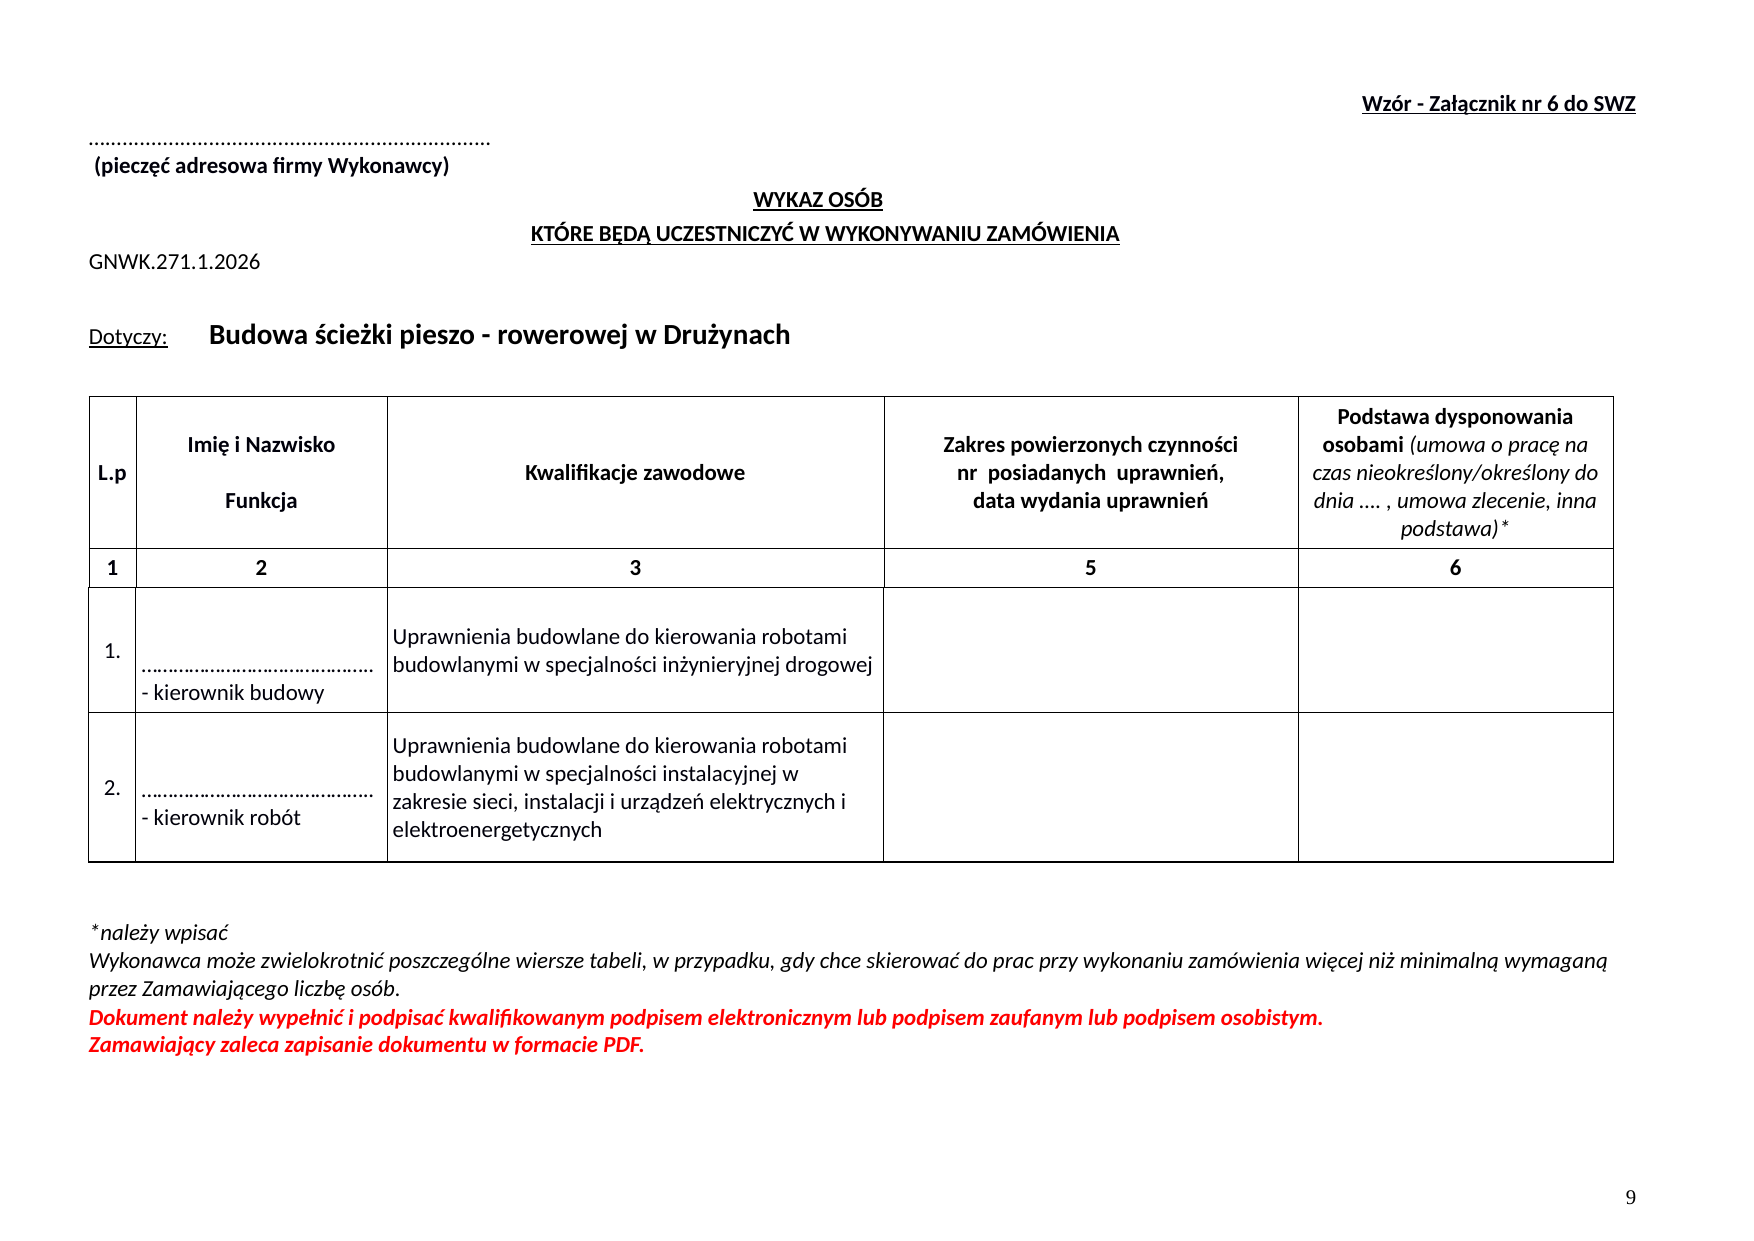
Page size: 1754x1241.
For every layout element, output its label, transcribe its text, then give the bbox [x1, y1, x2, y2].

table_header L.p [90, 397, 136, 548]
text (pieczęć adresowa firmy Wykonawcy) [89, 151, 1636, 179]
text Dotyczy: Budowa ścieżki pieszo - rowerowej w Drużynach [89, 316, 1636, 352]
table_cell 1 [90, 549, 136, 587]
table_cell …………………………………….. - kierownik budowy [136, 588, 387, 712]
table_cell [1299, 713, 1613, 861]
table_cell Uprawnienia budowlane do kierowania robotami budowlanymi w specjalności instalacyjnej w zakresie sieci, instalacji i urządzeń elektrycznych i elektroenergetycznych [388, 713, 883, 861]
table_cell …………………………………….. - kierownik robót [136, 713, 387, 861]
table_cell 3 [388, 549, 884, 587]
table_cell Uprawnienia budowlane do kierowania robotami budowlanymi w specjalności inżynieryjnej drogowej [388, 588, 883, 712]
text Zamawiający zaleca zapisanie dokumentu w formacie PDF. [89, 1031, 1636, 1059]
text KTÓRE BĘDĄ UCZESTNICZYĆ W WYKONYWANIU ZAMÓWIENIA [0, 219, 1651, 247]
table_cell [1299, 588, 1613, 712]
table_cell [884, 713, 1298, 861]
table_cell 2 [137, 549, 387, 587]
text Wykonawca może zwielokrotnić poszczególne wiersze tabeli, w przypadku, gdy chce skierować do prac przy wykonaniu zamówienia więcej niż minimalną wymaganą przez Zamawiającego liczbę osób. [89, 947, 1636, 1003]
table_cell [884, 588, 1298, 712]
text …................................................................... [89, 123, 1636, 151]
text *należy wpisać [89, 918, 1636, 947]
text GNWK.271.1.2026 [89, 247, 1651, 276]
text Dokument należy wypełnić i podpisać kwalifikowanym podpisem elektronicznym lub podpisem zaufanym lub podpisem osobistym. [89, 1003, 1636, 1031]
table_header Zakres powierzonych czynności nr posiadanych uprawnień, data wydania uprawnień [885, 397, 1298, 548]
table_header Podstawa dysponowania osobami (umowa o pracę na czas nieokreślony/określony do dnia …. , umowa zlecenie, inna podstawa)* [1299, 397, 1613, 548]
table_header Kwalifikacje zawodowe [388, 397, 884, 548]
text WYKAZ OSÓB [0, 185, 1636, 213]
table_cell 6 [1299, 549, 1613, 587]
table_cell 5 [885, 549, 1298, 587]
table_header Imię i Nazwisko Funkcja [137, 397, 387, 548]
text Wzór - Załącznik nr 6 do SWZ [89, 89, 1636, 117]
table_cell 1. [89, 588, 135, 712]
table_cell 2. [89, 713, 135, 861]
